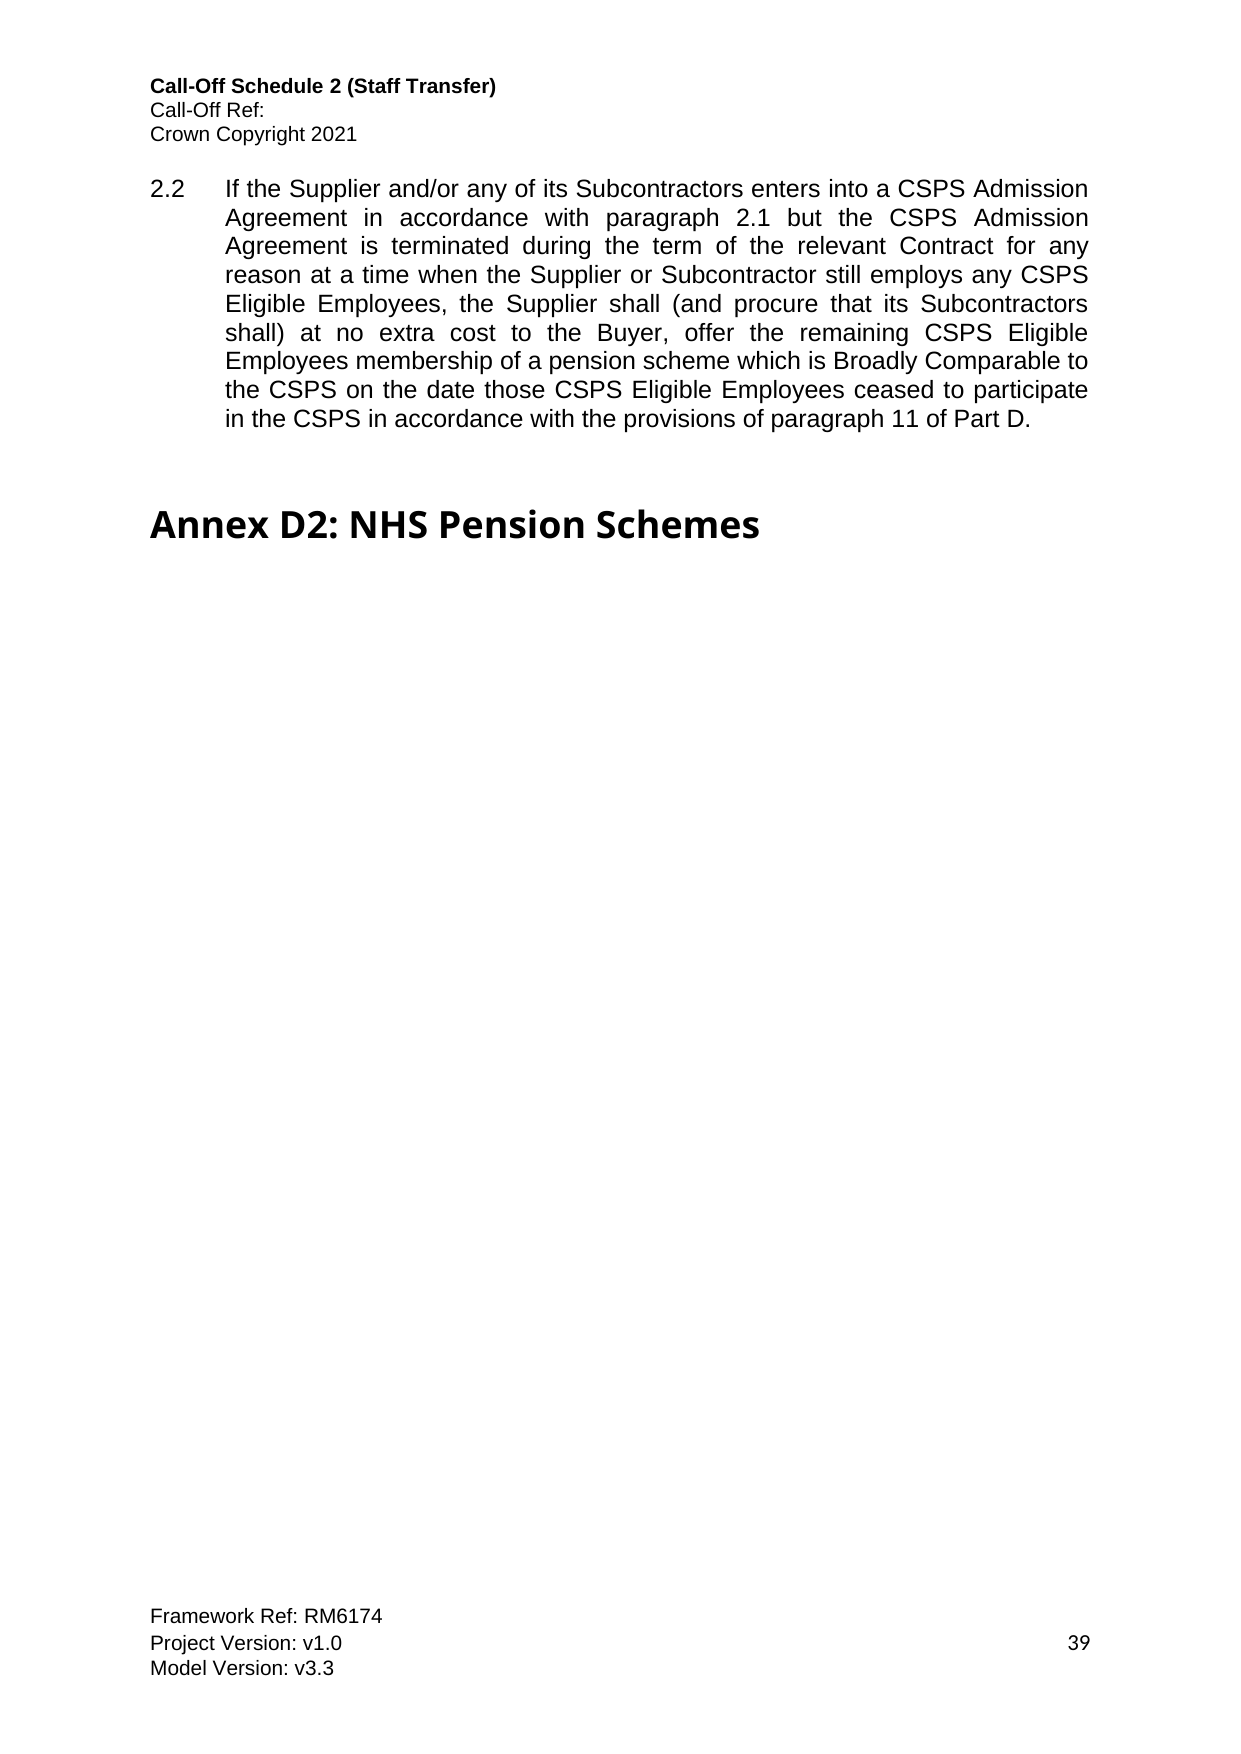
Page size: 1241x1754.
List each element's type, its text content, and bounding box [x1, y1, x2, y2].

list If the Supplier and/or any of its Subcontractors enters into a CSPS Admission Agreement in accordance with paragraph 2.1 but the CSPS Admission Agreement is terminated during the term of the relevant Contract for any reason at a time when the Supplier or Subcontractor still employs any CSPS Eligible Employees, the Supplier shall (and procure that its Subcontractors shall) at no extra cost to the Buyer, offer the remaining CSPS Eligible Employees membership of a pension scheme which is Broadly Comparable to the CSPS on the date those CSPS Eligible Employees ceased to participate in the CSPS in accordance with the provisions of paragraph 11 of Part D. [150, 174, 1090, 432]
text Annex D2: NHS Pension Schemes [150, 499, 1090, 550]
